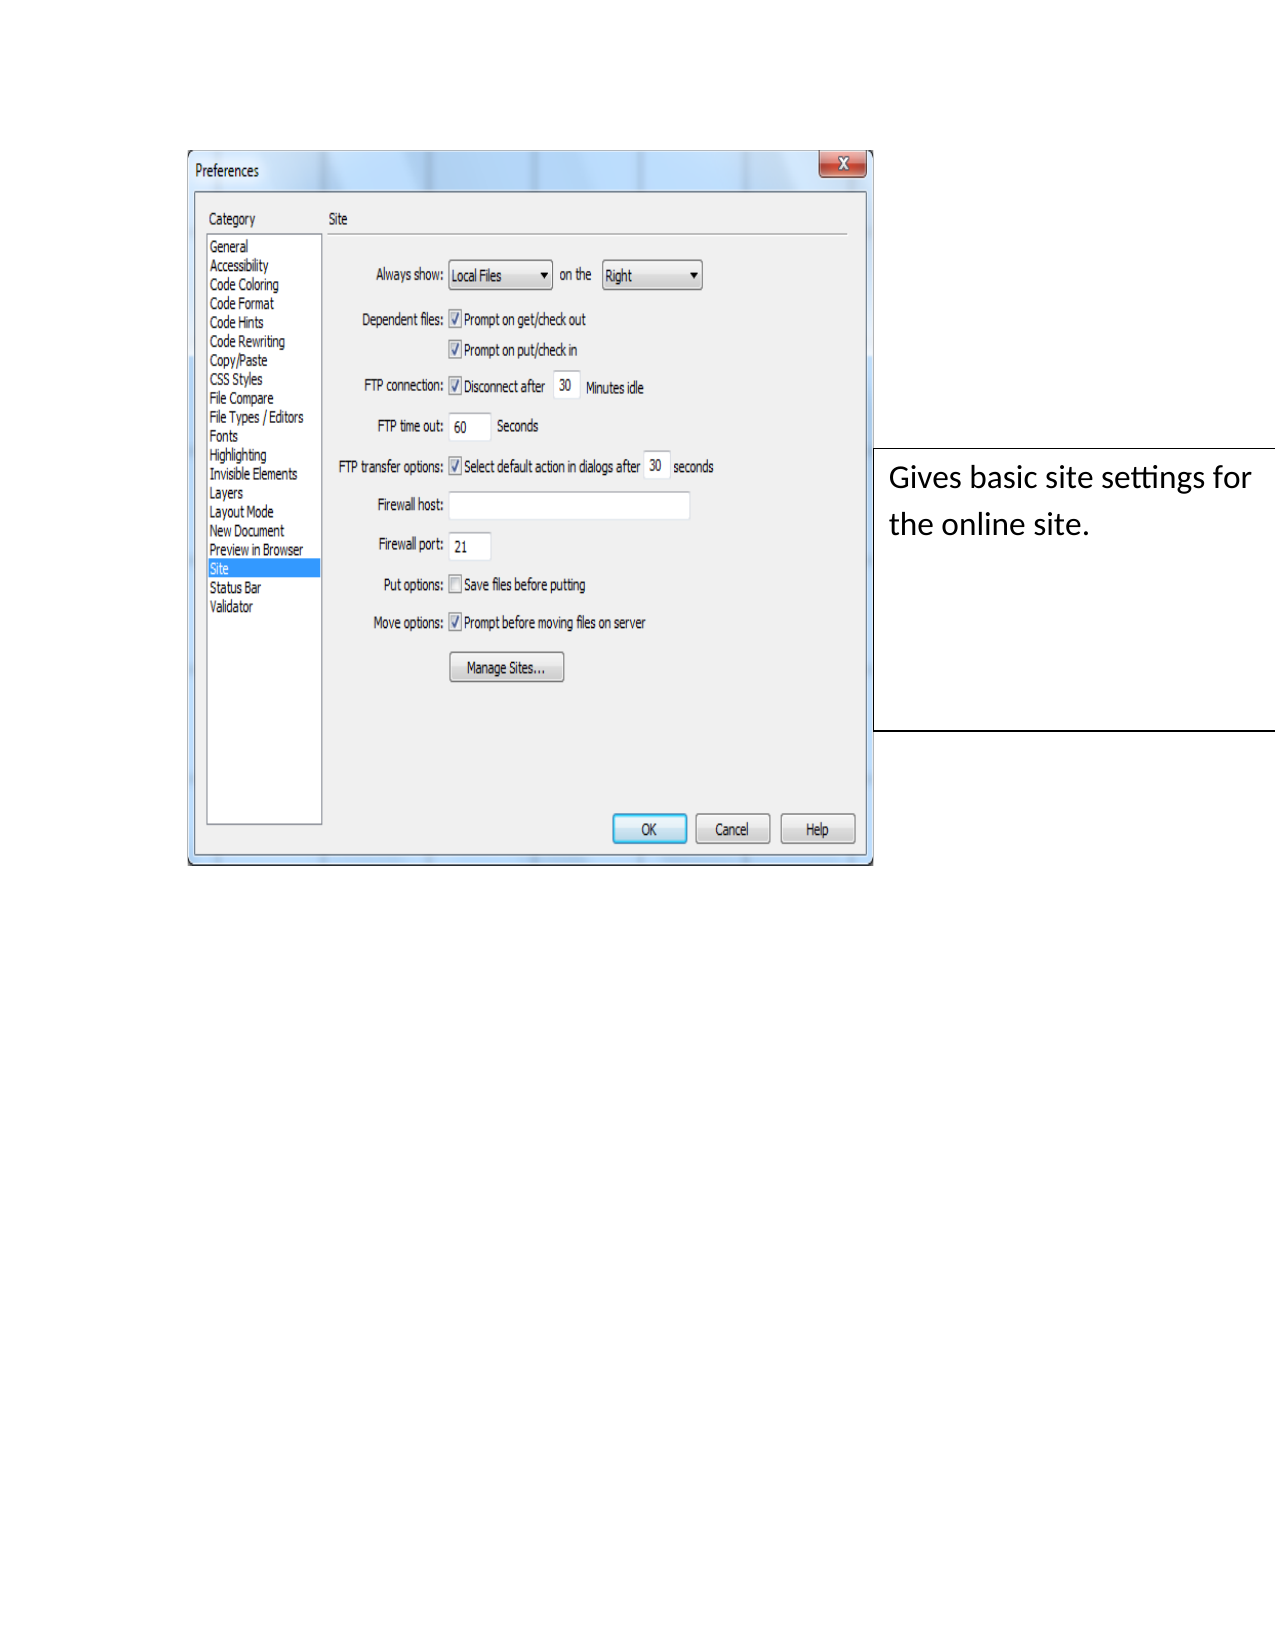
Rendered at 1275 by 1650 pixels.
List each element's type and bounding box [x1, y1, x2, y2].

picture [187, 150, 874, 866]
